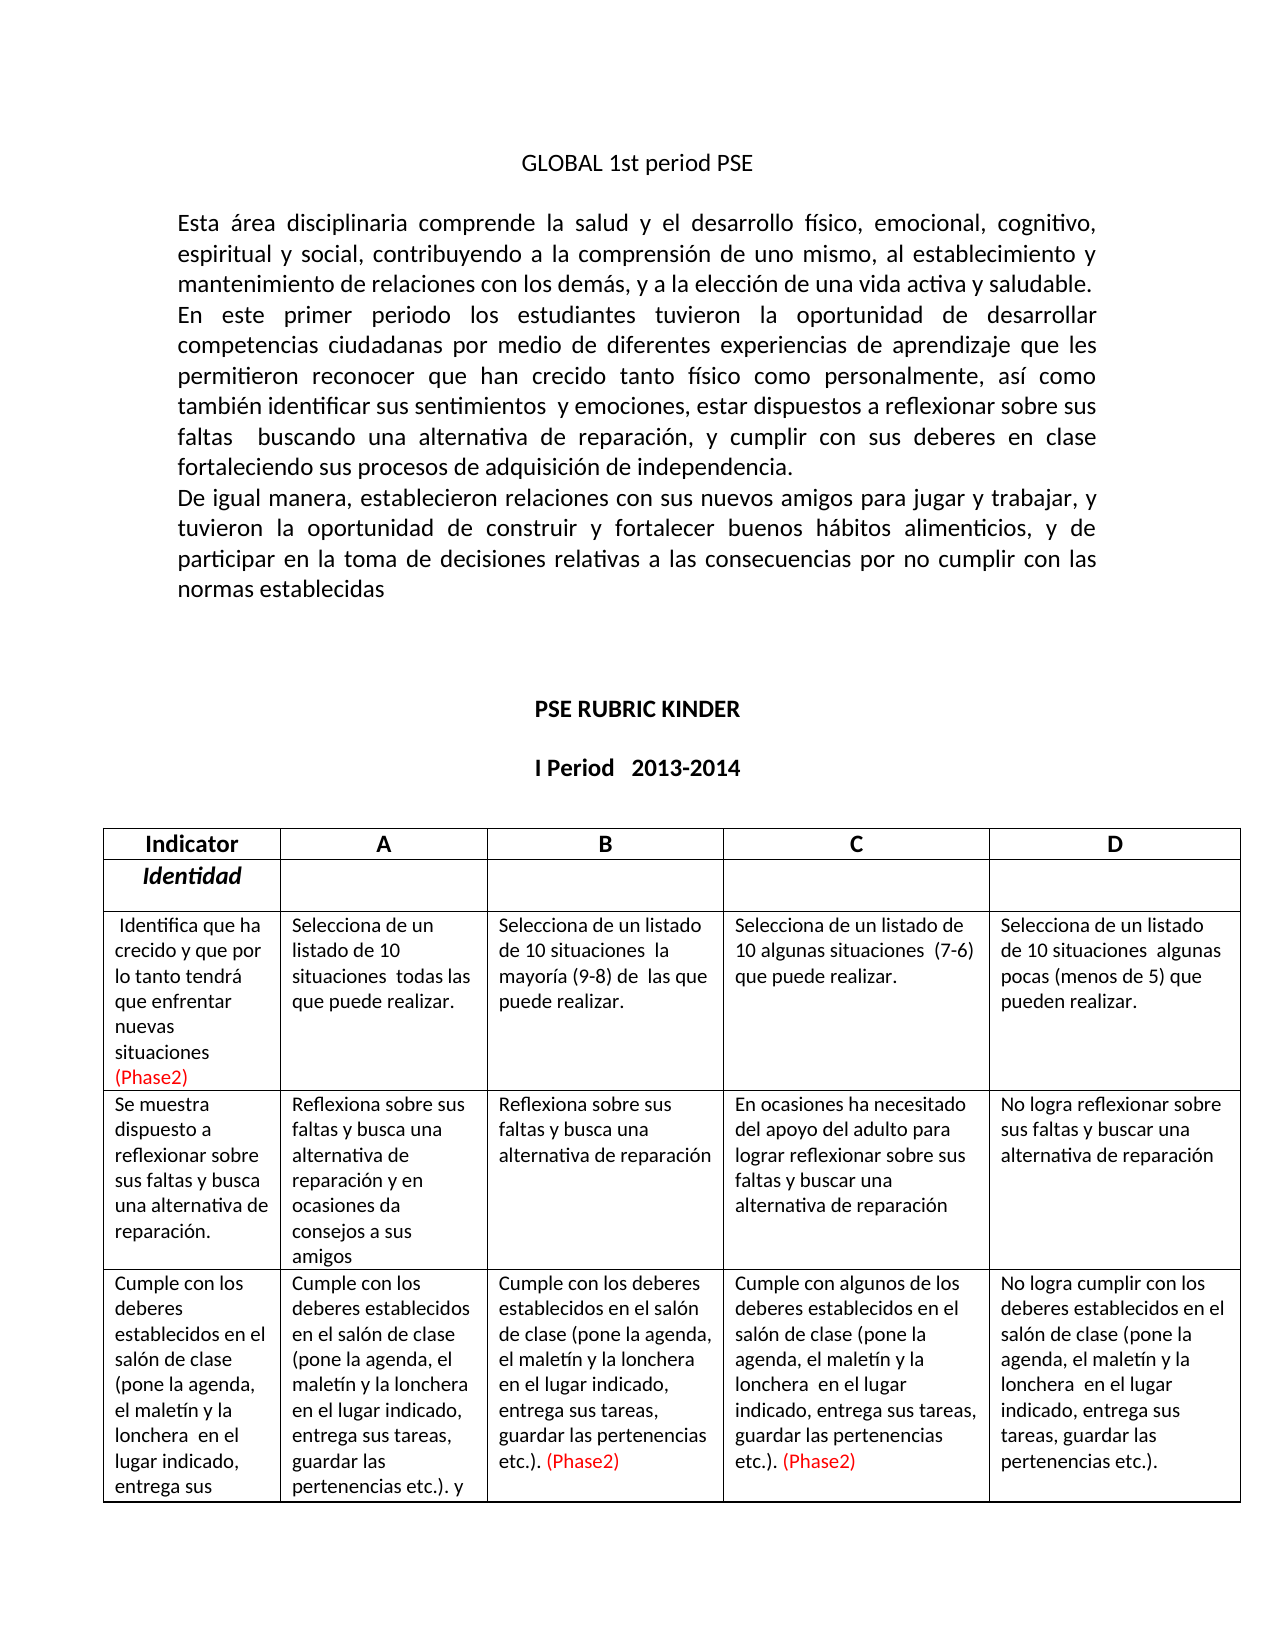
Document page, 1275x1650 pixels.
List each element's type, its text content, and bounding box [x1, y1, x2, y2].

table_cell Se muestra dispuesto a reflexionar sobre sus faltas y busca una alternativa de reparación. [104, 1091, 280, 1269]
table_cell [281, 860, 487, 911]
text I Period 2013-2014 [177, 753, 1098, 783]
table_header B [488, 829, 723, 859]
table_cell Identidad [104, 860, 280, 911]
table_header D [990, 829, 1240, 859]
table_header A [281, 829, 487, 859]
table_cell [104, 1270, 280, 1501]
text Esta área disciplinaria comprende la salud y el desarrollo físico, emocional, cognitivo, espiritual y social, contribuyendo a la comprensión de uno mismo, al establecimiento y mantenimiento de relaciones con los demás, y a la elección de una vida activa y saludable. [177, 207, 1098, 299]
table_cell Selecciona de un listado de 10 situaciones la mayoría (9-8) de las que puede realizar. [488, 912, 723, 1090]
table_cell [724, 1270, 989, 1501]
text PSE RUBRIC KINDER [177, 693, 1098, 723]
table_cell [281, 1270, 487, 1501]
table_cell Selecciona de un listado de 10 algunas situaciones (7-6) que puede realizar. [724, 912, 989, 1090]
table_cell En ocasiones ha necesitado del apoyo del adulto para lograr reflexionar sobre sus faltas y buscar una alternativa de reparación [724, 1091, 989, 1269]
table_cell Selecciona de un listado de 10 situaciones algunas pocas (menos de 5) que pueden realizar. [990, 912, 1240, 1090]
table_cell No logra reflexionar sobre sus faltas y buscar una alternativa de reparación [990, 1091, 1240, 1269]
table_cell [724, 860, 989, 911]
table_header C [724, 829, 989, 859]
table_header Indicator [104, 829, 280, 859]
table_cell Reflexiona sobre sus faltas y busca una alternativa de reparación y en ocasiones da consejos a sus amigos [281, 1091, 487, 1269]
text GLOBAL 1st period PSE [177, 148, 1098, 178]
table_cell Reflexiona sobre sus faltas y busca una alternativa de reparación [488, 1091, 723, 1269]
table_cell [488, 1270, 723, 1501]
table_cell Selecciona de un listado de 10 situaciones todas las que puede realizar. [281, 912, 487, 1090]
table_cell Identifica que ha crecido y que por lo tanto tendrá que enfrentar nuevas situaciones (Phase2) [104, 912, 280, 1090]
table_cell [990, 1270, 1240, 1501]
text En este primer periodo los estudiantes tuvieron la oportunidad de desarrollar competencias ciudadanas por medio de diferentes experiencias de aprendizaje que les permitieron reconocer que han crecido tanto físico como personalmente, así como también identificar sus sentimientos y emociones, estar dispuestos a reflexionar sobre sus faltas buscando una alternativa de reparación, y cumplir con sus deberes en clase fortaleciendo sus procesos de adquisición de independencia. [177, 299, 1098, 482]
table_cell [990, 860, 1240, 911]
text De igual manera, establecieron relaciones con sus nuevos amigos para jugar y trabajar, y tuvieron la oportunidad de construir y fortalecer buenos hábitos alimenticios, y de participar en la toma de decisiones relativas a las consecuencias por no cumplir con las normas establecidas [177, 482, 1098, 604]
table_cell [488, 860, 723, 911]
